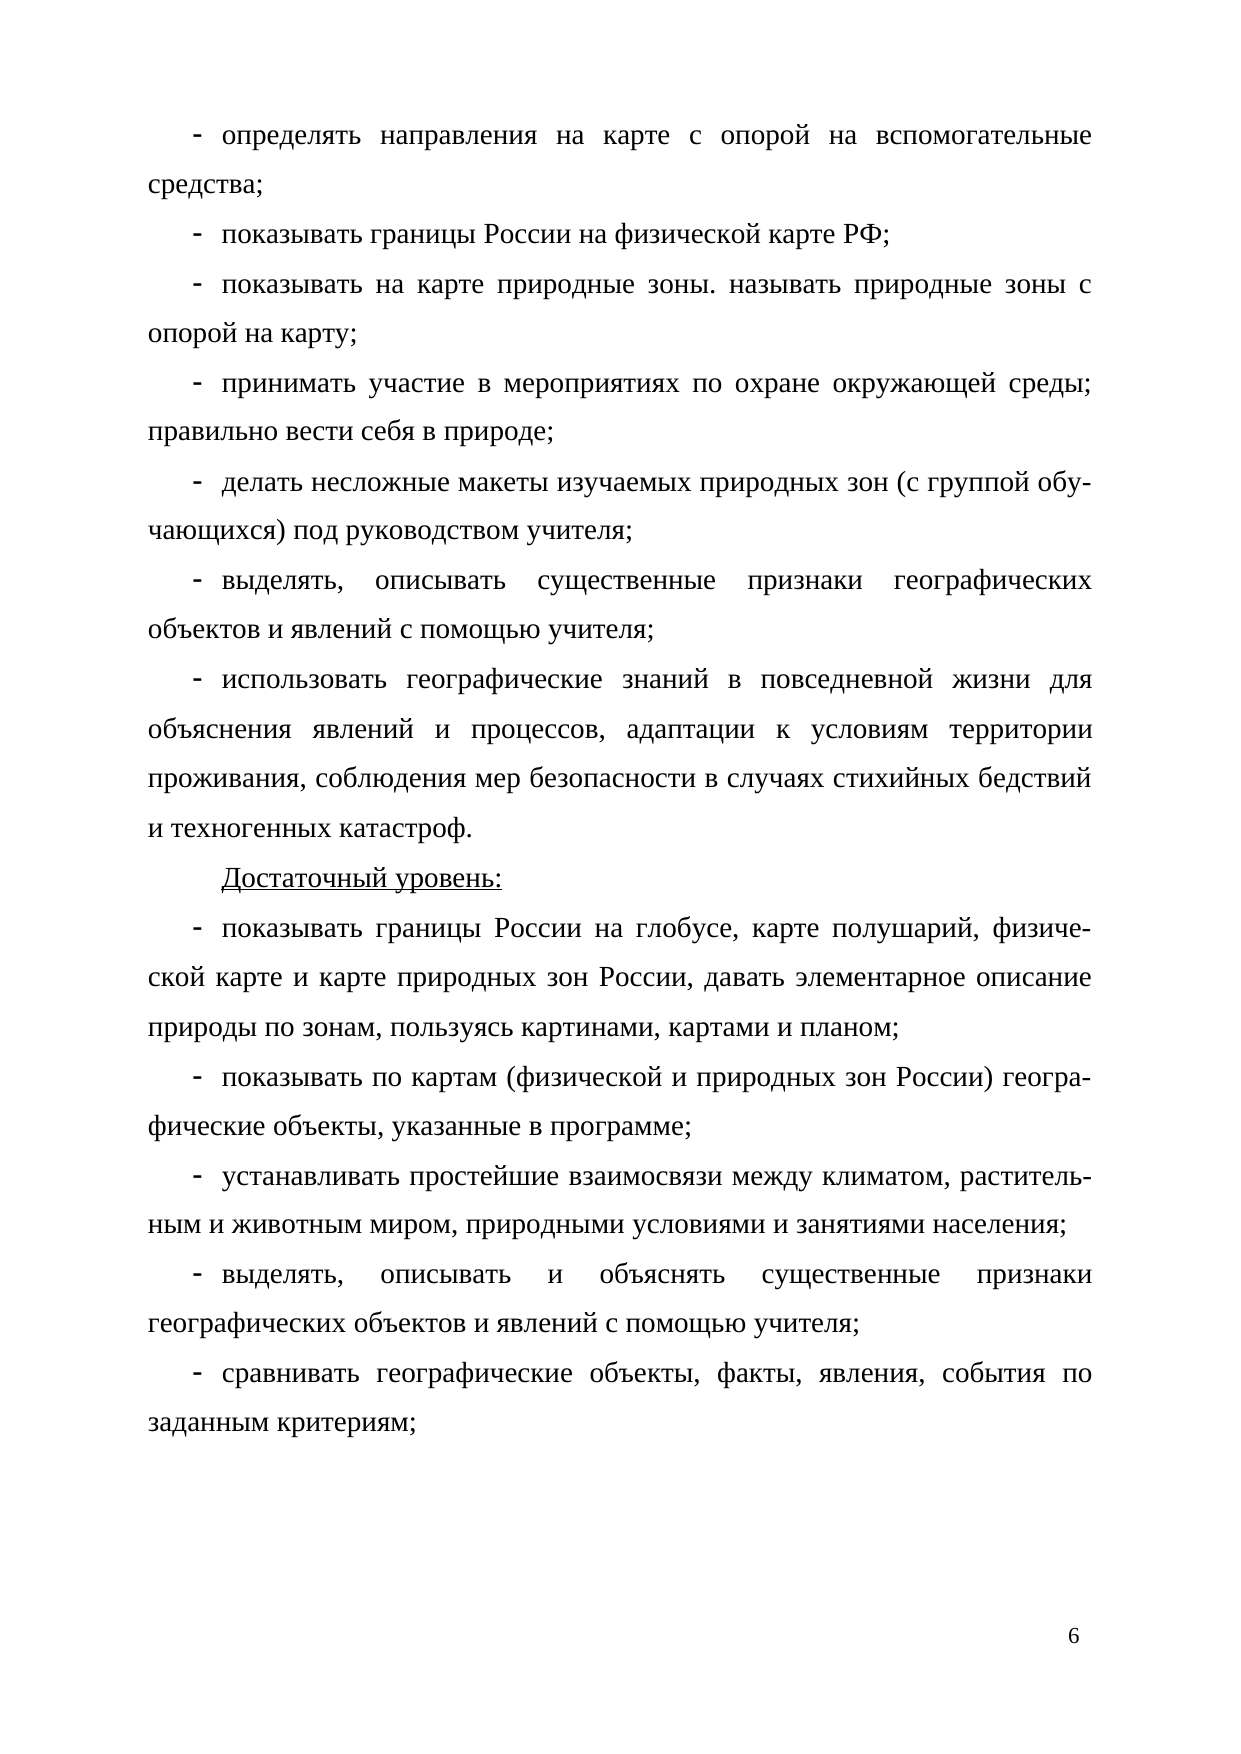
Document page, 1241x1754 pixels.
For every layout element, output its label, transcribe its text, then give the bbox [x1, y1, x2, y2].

list определять направления на карте с опорой на вспомогательные средства; [148, 117, 1092, 199]
list делать несложные макеты изучаемых природных зон (с группой обу- чающихся) под руководством учителя; [148, 464, 1092, 546]
list показывать границы России на глобусе, карте полушарий, физиче- ской карте и карте природных зон России, давать элементарное описание природы по зонам, пользуясь картинами, картами и планом; [148, 910, 1092, 1042]
text Достаточный уровень: [221, 860, 1146, 893]
list показывать границы России на физической карте РФ; [192, 216, 1146, 249]
list показывать на карте природные зоны. называть природные зоны с опорой на карту; [148, 266, 1093, 348]
list принимать участие в мероприятиях по охране окружающей среды; правильно вести себя в природе; [148, 365, 1092, 447]
list сравнивать географические объекты, факты, явления, события по заданным критериям; [148, 1355, 1092, 1437]
list устанавливать простейшие взаимосвязи между климатом, раститель- ным и животным миром, природными условиями и занятиями населения; [148, 1158, 1093, 1240]
list выделять, описывать существенные признаки географических объектов и явлений с помощью учителя; [148, 562, 1092, 644]
list использовать географические знаний в повседневной жизни для объяснения явлений и процессов, адаптации к условиям территории проживания, соблюдения мер безопасности в случаях стихийных бедствий и техногенных катастроф. [148, 661, 1093, 843]
list выделять, описывать и объяснять существенные признаки географических объектов и явлений с помощью учителя; [148, 1257, 1092, 1339]
list показывать по картам (физической и природных зон России) геогра- фические объекты, указанные в программе; [148, 1059, 1092, 1141]
